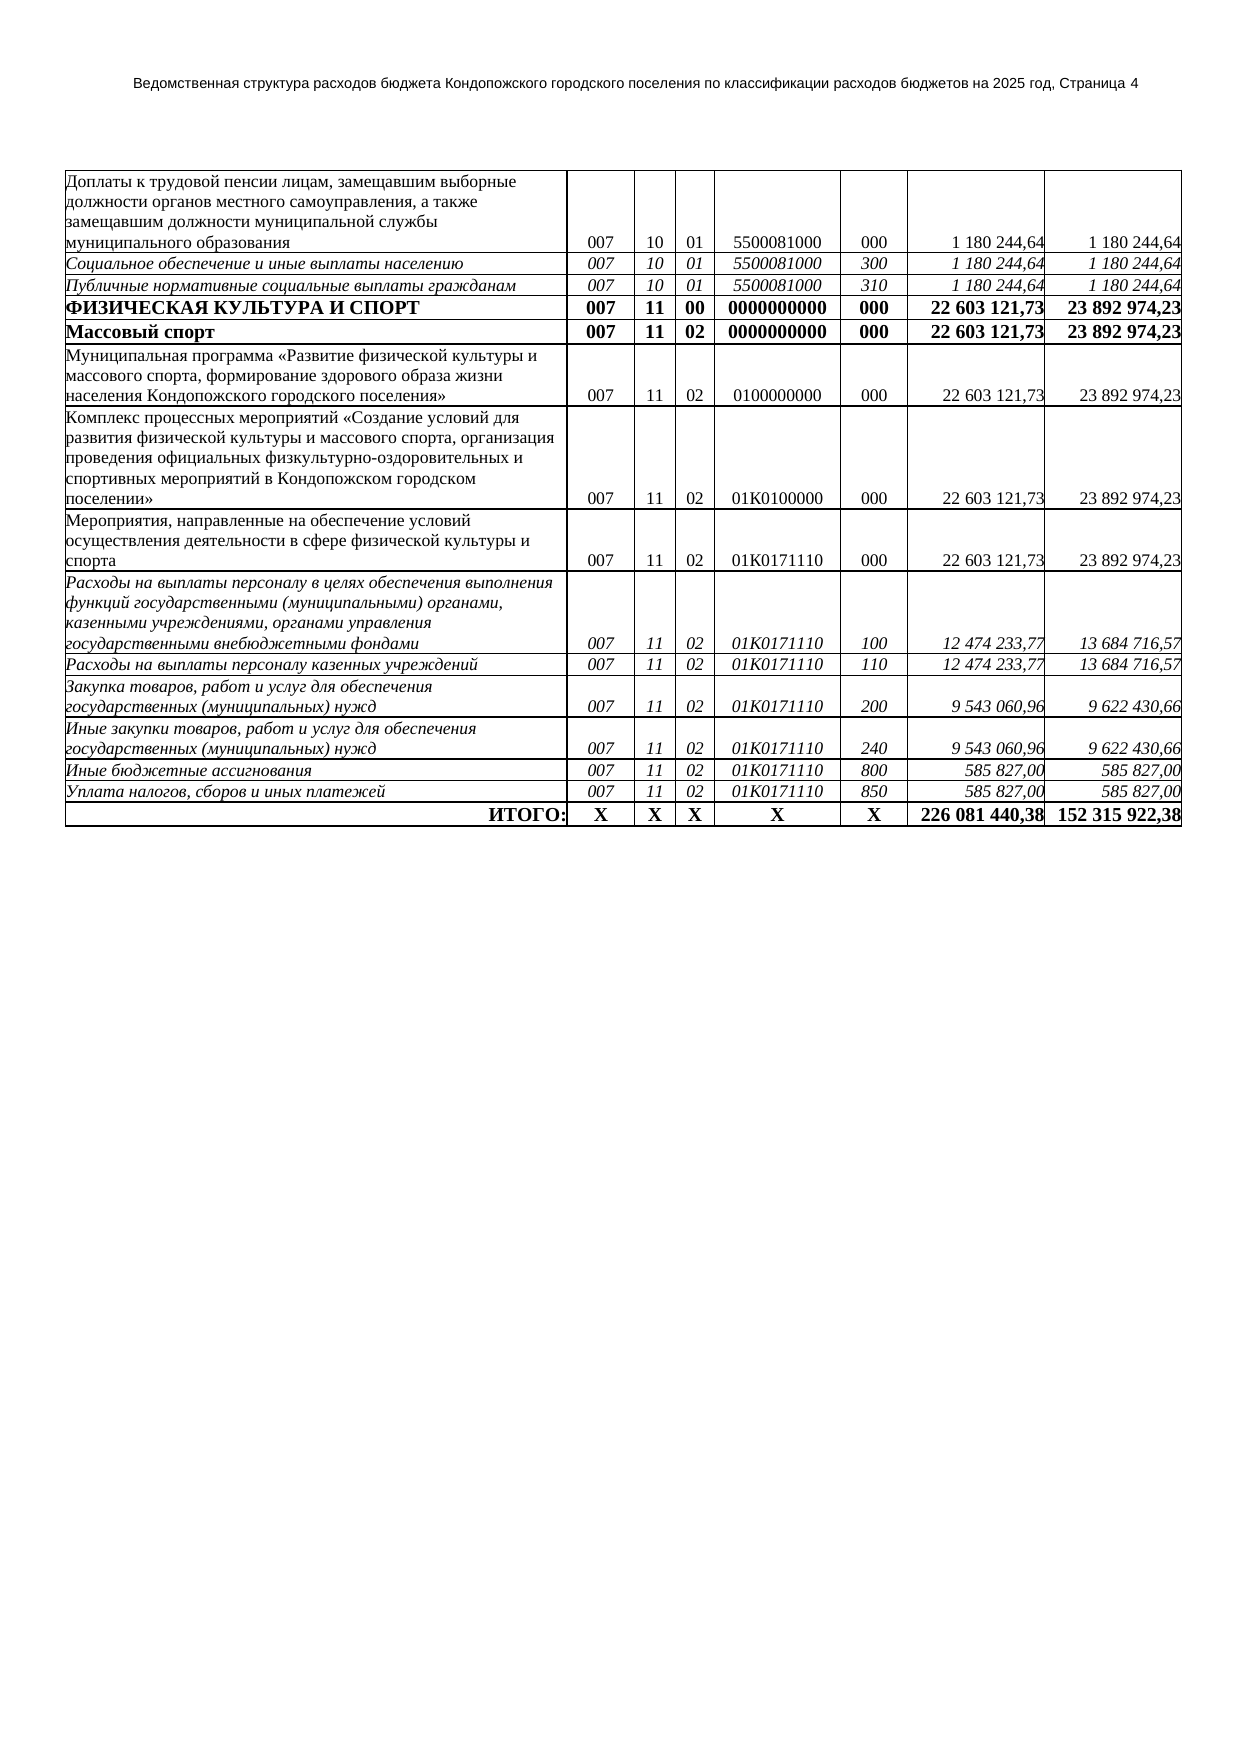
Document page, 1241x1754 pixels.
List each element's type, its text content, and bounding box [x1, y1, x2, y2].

table_cell Публичные нормативные социальные выплаты гражданам [66, 275, 566, 295]
table_cell 9 622 430,66 [1045, 718, 1181, 758]
table_cell [59, 758, 65, 780]
table_cell 11 [635, 296, 675, 319]
table_cell 007 [568, 296, 634, 319]
table_cell 850 [841, 781, 907, 801]
table_cell 007 [568, 781, 634, 801]
table_cell 007 [568, 320, 634, 343]
table_cell 22 603 121,73 [908, 510, 1044, 570]
table_cell 310 [841, 275, 907, 295]
table_cell 1 180 244,64 [908, 275, 1044, 295]
table_cell 000 [841, 320, 907, 343]
table_cell 02 [676, 572, 714, 653]
table_cell 007 [568, 275, 634, 295]
table_cell Социальное обеспечение и иные выплаты населению [66, 253, 566, 273]
table_cell 01К0171110 [715, 781, 840, 801]
table_cell 000 [841, 345, 907, 405]
table_cell 800 [841, 760, 907, 780]
table_cell Расходы на выплаты персоналу в целях обеспечения выполнения функций государственными (муниципальными) органами, казенными учреждениями, органами управления государственными внебюджетными фондами [66, 572, 566, 653]
table_cell [59, 508, 65, 570]
table_cell 11 [635, 760, 675, 780]
table_cell 01К0171110 [715, 676, 840, 716]
table_cell 02 [676, 676, 714, 716]
table_cell 13 684 716,57 [1045, 654, 1181, 674]
table_cell 007 [568, 253, 634, 273]
table_cell 11 [635, 718, 675, 758]
table_cell Мероприятия, направленные на обеспечение условий осуществления деятельности в сфере физической культуры и спорта [66, 510, 566, 570]
table_cell 007 [568, 654, 634, 674]
table_cell 007 [568, 345, 634, 405]
table_cell Х [841, 803, 907, 825]
table_cell 01 [676, 253, 714, 273]
table_cell [59, 716, 65, 758]
table_cell 02 [676, 320, 714, 343]
table_cell 10 [635, 253, 675, 273]
table_cell 11 [635, 781, 675, 801]
table_cell Х [676, 803, 714, 825]
table_cell Х [635, 803, 675, 825]
table_cell [59, 319, 65, 343]
table_cell 01К0171110 [715, 654, 840, 674]
table_cell 007 [568, 676, 634, 716]
table_cell 11 [635, 407, 675, 508]
table_cell 22 603 121,73 [908, 345, 1044, 405]
table_cell 01К0100000 [715, 407, 840, 508]
table_cell 000 [841, 171, 907, 252]
table_cell 200 [841, 676, 907, 716]
table_cell 12 474 233,77 [908, 572, 1044, 653]
table_cell 22 603 121,73 [908, 320, 1044, 343]
table_cell 1 180 244,64 [908, 253, 1044, 273]
table_cell 02 [676, 781, 714, 801]
table_cell [59, 274, 65, 295]
table_cell Муниципальная программа «Развитие физической культуры и массового спорта, формирование здорового образа жизни населения Кондопожского городского поселения» [66, 345, 566, 405]
table_cell 0100000000 [715, 345, 840, 405]
table_cell 0000000000 [715, 296, 840, 319]
table_cell 23 892 974,23 [1045, 510, 1181, 570]
table_cell 5500081000 [715, 171, 840, 252]
table_cell 23 892 974,23 [1045, 345, 1181, 405]
table_cell 110 [841, 654, 907, 674]
table_cell Массовый спорт [66, 320, 566, 343]
table_cell 11 [635, 345, 675, 405]
table_cell 02 [676, 345, 714, 405]
table_cell [59, 653, 65, 674]
table_cell 1 180 244,64 [1045, 171, 1181, 252]
table_cell Комплекс процессных мероприятий «Создание условий для развития физической культуры и массового спорта, организация проведения официальных физкультурно-оздоровительных и спортивных мероприятий в Кондопожском городском поселении» [66, 407, 566, 508]
table_cell 22 603 121,73 [908, 296, 1044, 319]
table_cell Х [568, 803, 634, 825]
table_cell 02 [676, 407, 714, 508]
table_cell Иные закупки товаров, работ и услуг для обеспечения государственных (муниципальных) нужд [66, 718, 566, 758]
table_cell 02 [676, 760, 714, 780]
table_cell Доплаты к трудовой пенсии лицам, замещавшим выборные должности органов местного самоуправления, а также замещавшим должности муниципальной службы муниципального образования [66, 171, 566, 252]
table_cell [59, 570, 65, 653]
table_cell 1 180 244,64 [908, 171, 1044, 252]
table_cell 01К0171110 [715, 572, 840, 653]
table_cell 240 [841, 718, 907, 758]
table_cell 11 [635, 654, 675, 674]
table_cell 007 [568, 171, 634, 252]
table_cell 01К0171110 [715, 510, 840, 570]
table_cell 9 543 060,96 [908, 718, 1044, 758]
table_cell 00 [676, 296, 714, 319]
table_cell 007 [568, 760, 634, 780]
table_cell ИТОГО: [66, 803, 566, 825]
table_cell 5500081000 [715, 253, 840, 273]
table_cell Иные бюджетные ассигнования [66, 760, 566, 780]
table_cell 11 [635, 676, 675, 716]
table_cell 152 315 922,38 [1045, 803, 1181, 825]
table_cell 000 [841, 510, 907, 570]
table_cell 007 [568, 718, 634, 758]
table_cell 10 [635, 275, 675, 295]
table_cell 1 180 244,64 [1045, 253, 1181, 273]
table_cell 007 [568, 572, 634, 653]
table_cell 23 892 974,23 [1045, 407, 1181, 508]
table_cell [59, 801, 65, 825]
table_cell 11 [635, 510, 675, 570]
table_cell 585 827,00 [1045, 781, 1181, 801]
table_cell 23 892 974,23 [1045, 320, 1181, 343]
table_cell Расходы на выплаты персоналу казенных учреждений [66, 654, 566, 674]
table_cell ФИЗИЧЕСКАЯ КУЛЬТУРА И СПОРТ [66, 296, 566, 319]
table_cell 23 892 974,23 [1045, 296, 1181, 319]
table_cell [59, 343, 65, 405]
table_cell 007 [568, 407, 634, 508]
table_cell 100 [841, 572, 907, 653]
table_cell 11 [635, 572, 675, 653]
table_cell 000 [841, 296, 907, 319]
table_cell 01 [676, 275, 714, 295]
table_cell 9 622 430,66 [1045, 676, 1181, 716]
table_cell 10 [635, 171, 675, 252]
table_cell Уплата налогов, сборов и иных платежей [66, 781, 566, 801]
table_cell 13 684 716,57 [1045, 572, 1181, 653]
table_cell 02 [676, 654, 714, 674]
table_cell 0000000000 [715, 320, 840, 343]
table_cell [59, 780, 65, 801]
table_cell 12 474 233,77 [908, 654, 1044, 674]
table_cell Х [715, 803, 840, 825]
table_cell 22 603 121,73 [908, 407, 1044, 508]
table_cell 01К0171110 [715, 718, 840, 758]
table_cell 226 081 440,38 [908, 803, 1044, 825]
table_cell 300 [841, 253, 907, 273]
table_cell [59, 405, 65, 508]
table_cell 01К0171110 [715, 760, 840, 780]
table_cell [59, 295, 65, 319]
table_cell Закупка товаров, работ и услуг для обеспечения государственных (муниципальных) нужд [66, 676, 566, 716]
table_cell 02 [676, 510, 714, 570]
table_cell [59, 252, 65, 273]
table_cell 000 [841, 407, 907, 508]
table_cell 9 543 060,96 [908, 676, 1044, 716]
table_cell [59, 170, 65, 252]
table_cell [59, 675, 65, 716]
table_cell 585 827,00 [908, 781, 1044, 801]
table_cell 585 827,00 [1045, 760, 1181, 780]
table_cell 1 180 244,64 [1045, 275, 1181, 295]
table_cell 01 [676, 171, 714, 252]
table_cell 02 [676, 718, 714, 758]
table_cell 585 827,00 [908, 760, 1044, 780]
table_cell 007 [568, 510, 634, 570]
table_cell 11 [635, 320, 675, 343]
table_cell 5500081000 [715, 275, 840, 295]
